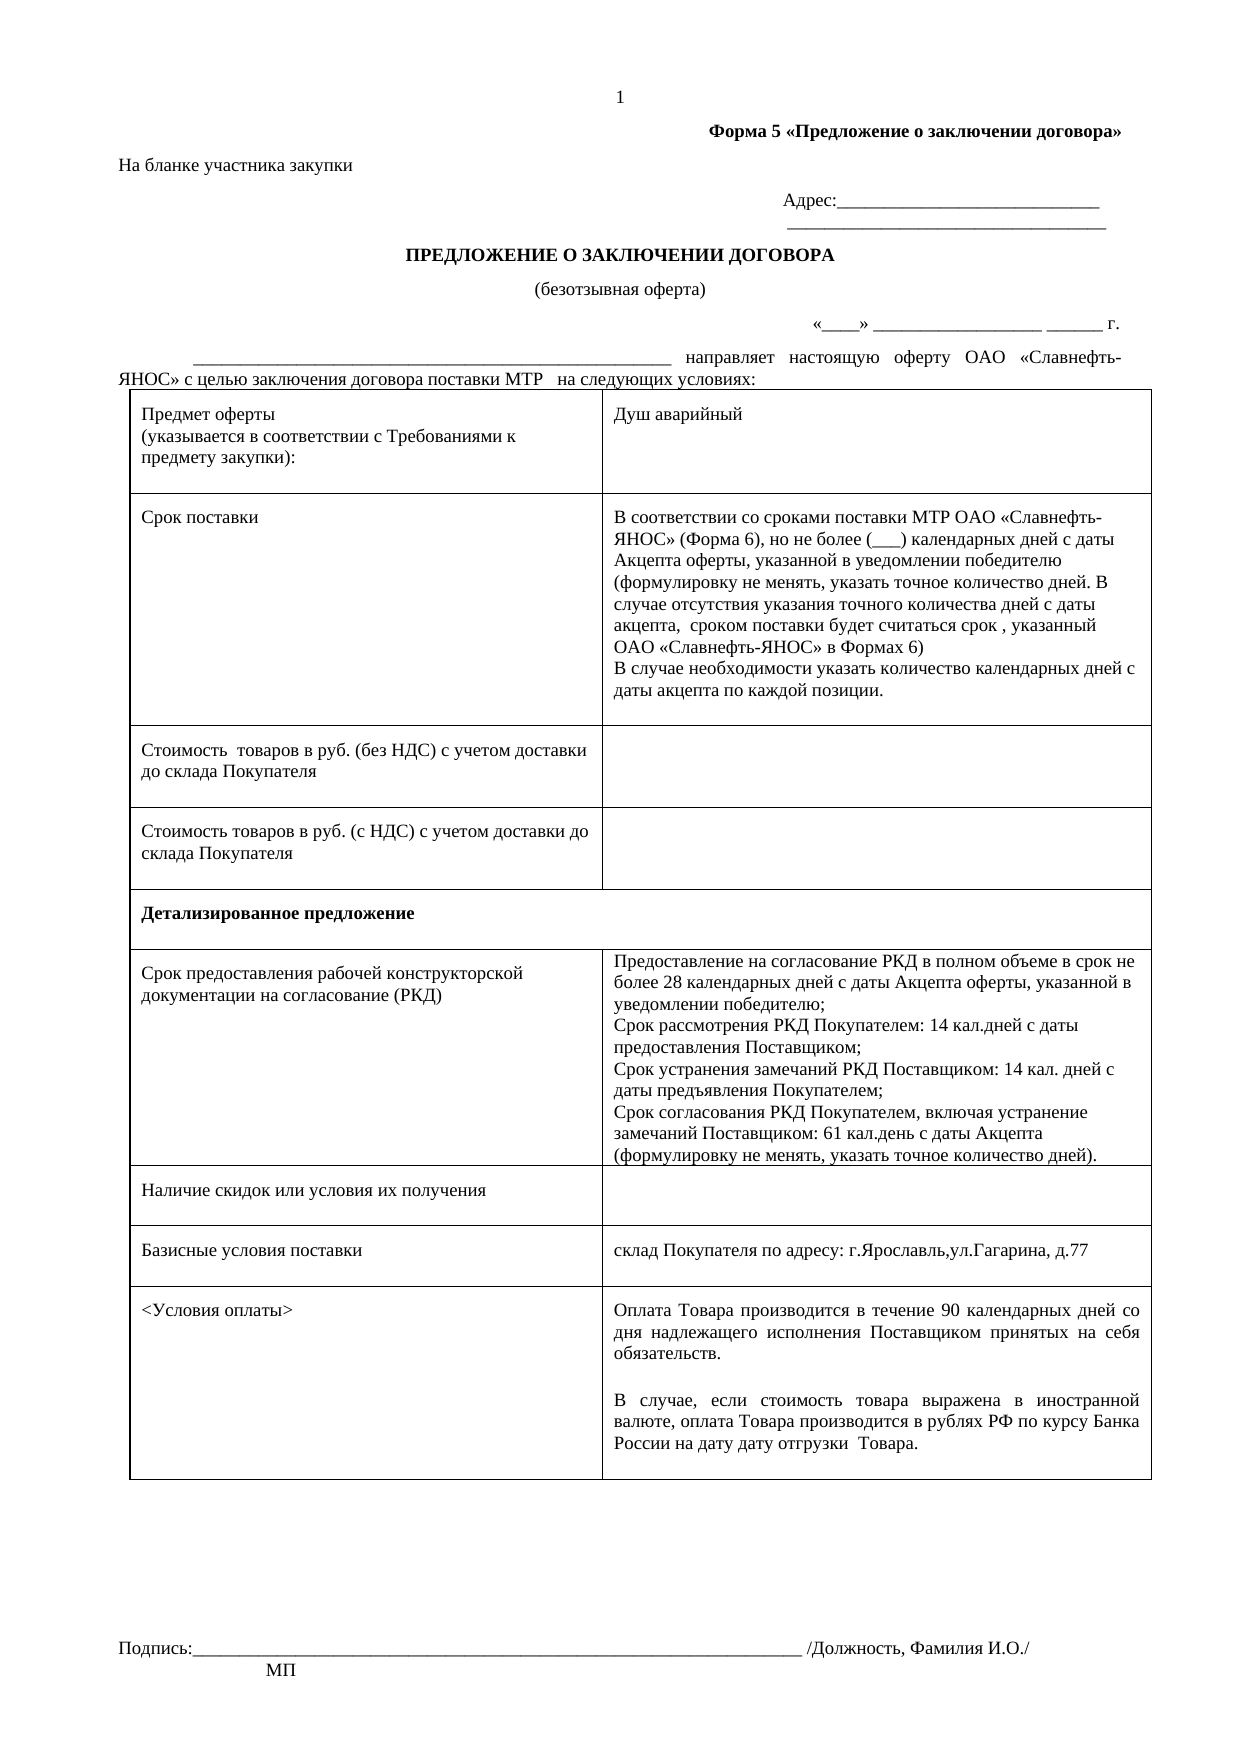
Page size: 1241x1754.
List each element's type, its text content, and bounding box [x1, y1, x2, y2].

table_cell Оплата Товара производится в течение 90 календарных дней со дня надлежащего исполнения Поставщиком принятых на себя обязательств. В случае, если стоимость товара выражена в иностранной валюте, оплата Товара производится в рублях РФ по курсу Банка России на дату дату отгрузки Товара. [603, 1287, 1151, 1478]
text Адрес:____________________________ __________________________________ [783, 188, 1122, 232]
table_cell Базисные условия поставки [131, 1226, 602, 1286]
text ___________________________________________________ направляет настоящую оферту ОАО «Славнефть-ЯНОС» с целью заключения договора поставки МТР на следующих условиях: [118, 346, 1122, 389]
table_cell Предоставление на согласование РКД в полном объеме в срок не более 28 календарных дней с даты Акцепта оферты, указанной в уведомлении победителю; Срок рассмотрения РКД Покупателем: 14 кал.дней с даты предоставления Поставщиком; Срок устранения замечаний РКД Поставщиком: 14 кал. дней с даты предъявления Покупателем; Срок согласования РКД Покупателем, включая устранение замечаний Поставщиком: 61 кал.день с даты Акцепта (формулировку не менять, указать точное количество дней). [603, 950, 1151, 1165]
table_cell склад Покупателя по адресу: г.Ярославль,ул.Гагарина, д.77 [603, 1226, 1151, 1286]
table_cell [603, 1166, 1151, 1225]
table_cell Детализированное предложение [131, 890, 1151, 949]
table_cell [603, 808, 1151, 888]
table_cell Стоимость товаров в руб. (без НДС) с учетом доставки до склада Покупателя [131, 726, 602, 807]
text На бланке участника закупки [118, 154, 1122, 176]
text (безотзывная оферта) [118, 278, 1122, 300]
table_cell <Условия оплаты> [131, 1287, 602, 1478]
table_header Душ аварийный [603, 390, 1151, 493]
table_cell В соответствии со сроками поставки МТР ОАО «Славнефть-ЯНОС» (Форма 6), но не более (___) календарных дней с даты Акцепта оферты, указанной в уведомлении победителю (формулировку не менять, указать точное количество дней. В случае отсутствия указания точного количества дней с даты акцепта, сроком поставки будет считаться срок , указанный ОАО «Славнефть-ЯНОС» в Формах 6) В случае необходимости указать количество календарных дней с даты акцепта по каждой позиции. [603, 494, 1151, 725]
table_cell Срок поставки [131, 494, 602, 725]
table_cell Стоимость товаров в руб. (с НДС) с учетом доставки до склада Покупателя [131, 808, 602, 888]
text ПРЕДЛОЖЕНИЕ О ЗАКЛЮЧЕНИИ ДОГОВОРА [118, 244, 1122, 266]
table_cell [603, 726, 1151, 807]
table_header Предмет оферты (указывается в соответствии с Требованиями к предмету закупки): [131, 390, 602, 493]
table_cell Срок предоставления рабочей конструкторской документации на согласование (РКД) [131, 950, 602, 1165]
table_cell Наличие скидок или условия их получения [131, 1166, 602, 1225]
text «____» __________________ ______ г. [681, 312, 1122, 334]
